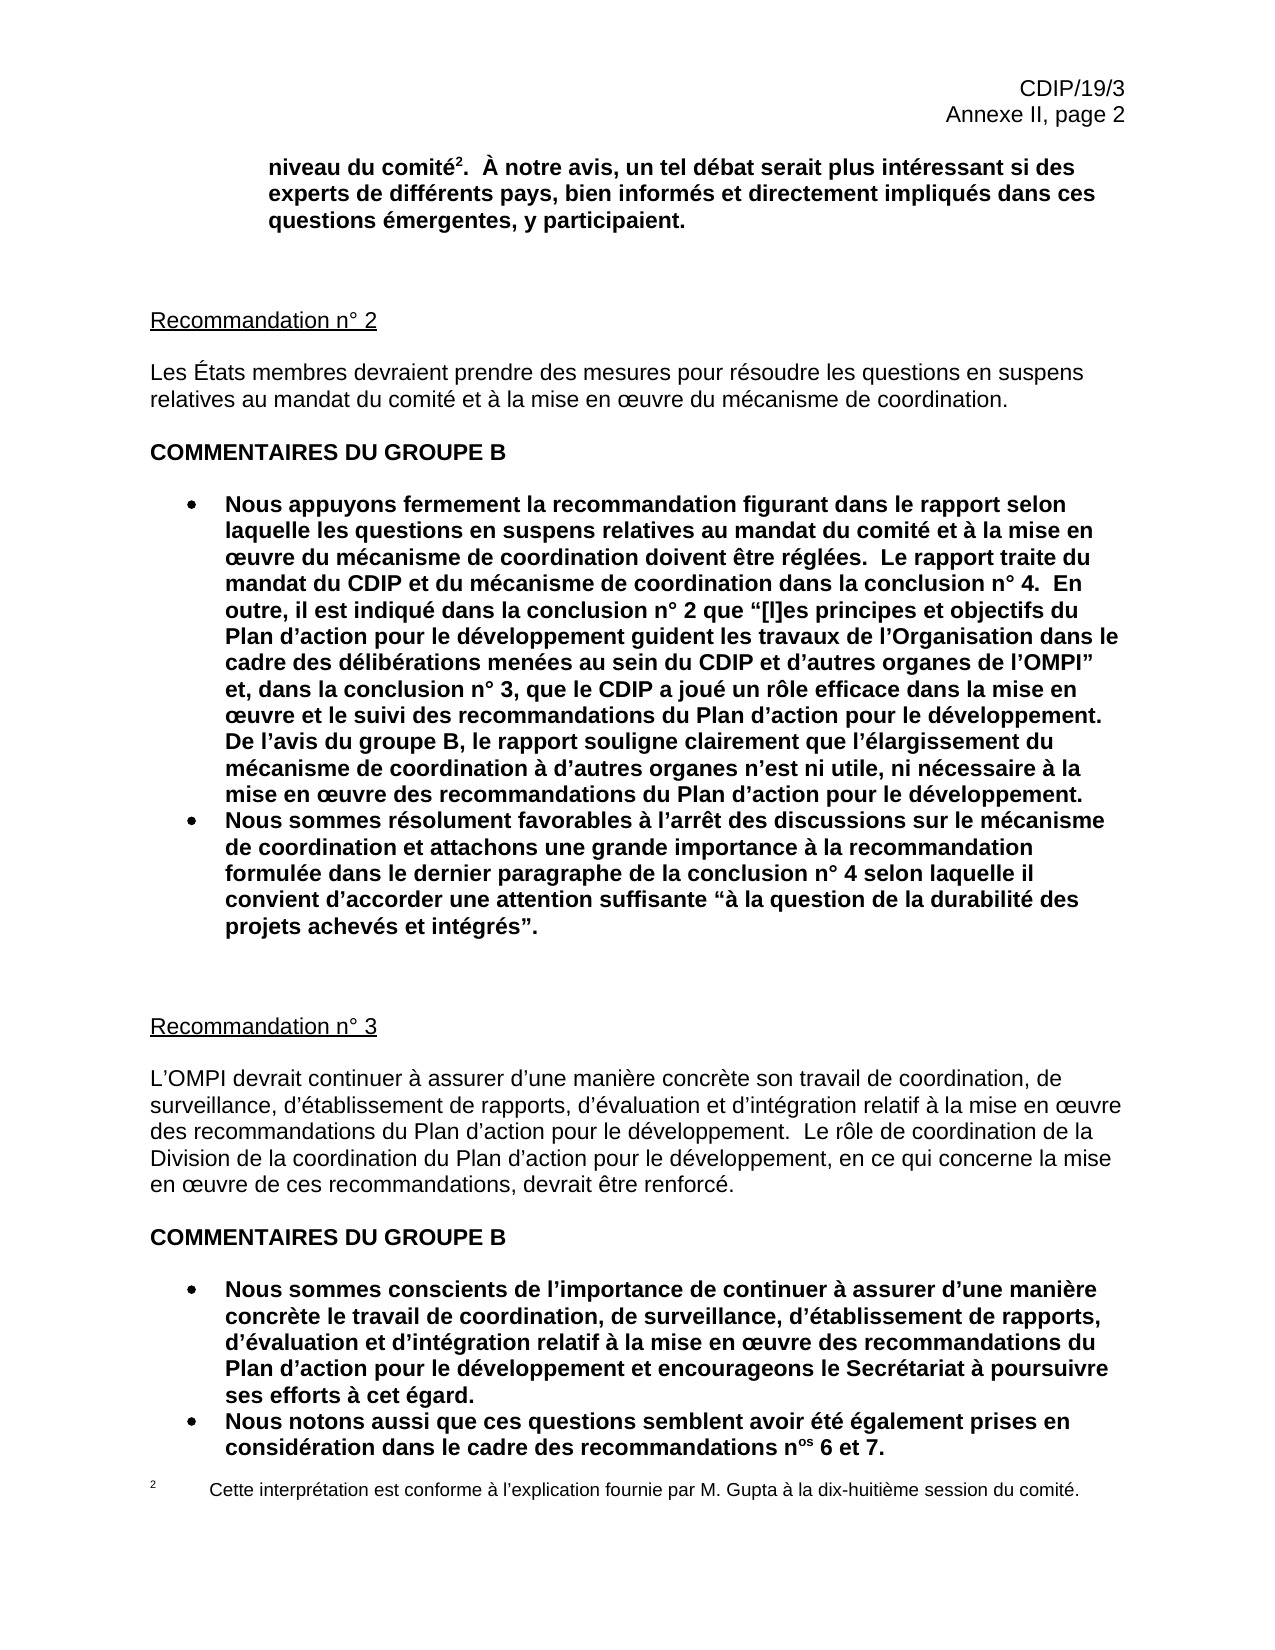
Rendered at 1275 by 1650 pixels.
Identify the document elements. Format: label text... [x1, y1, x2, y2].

text Recommandation n° 3 [150, 1013, 1125, 1039]
text COMMENTAIRES DU GROUPE B [150, 438, 1125, 465]
list Nous sommes résolument favorables à l’arrêt des discussions sur le mécanisme de coordination et attachons une grande importance à la recommandation formulée dans le dernier paragraphe de la conclusion n° 4 selon laquelle il convient d’accorder une attention suffisante “à la question de la durabilité des projets achevés et intégrés”. [187, 807, 1125, 939]
list Nous appuyons fermement la recommandation figurant dans le rapport selon laquelle les questions en suspens relatives au mandat du comité et à la mise en œuvre du mécanisme de coordination doivent être réglées. Le rapport traite du mandat du CDIP et du mécanisme de coordination dans la conclusion n° 4. En outre, il est indiqué dans la conclusion n° 2 que “[l]es principes et objectifs du Plan d’action pour le développement guident les travaux de l’Organisation dans le cadre des délibérations menées au sein du CDIP et d’autres organes de l’OMPI” et, dans la conclusion n° 3, que le CDIP a joué un rôle efficace dans la mise en œuvre et le suivi des recommandations du Plan d’action pour le développement. De l’avis du groupe B, le rapport souligne clairement que l’élargissement du mécanisme de coordination à d’autres organes n’est ni utile, ni nécessaire à la mise en œuvre des recommandations du Plan d’action pour le développement. [187, 491, 1125, 807]
list Nous sommes conscients de l’importance de continuer à assurer d’une manière concrète le travail de coordination, de surveillance, d’établissement de rapports, d’évaluation et d’intégration relatif à la mise en œuvre des recommandations du Plan d’action pour le développement et encourageons le Secrétariat à poursuivre ses efforts à cet égard. [187, 1276, 1125, 1408]
text L’OMPI devrait continuer à assurer d’une manière concrète son travail de coordination, de surveillance, d’établissement de rapports, d’évaluation et d’intégration relatif à la mise en œuvre des recommandations du Plan d’action pour le développement. Le rôle de coordination de la Division de la coordination du Plan d’action pour le développement, en ce qui concerne la mise en œuvre de ces recommandations, devrait être renforcé. [150, 1065, 1125, 1197]
text COMMENTAIRES DU GROUPE B [150, 1223, 1125, 1250]
text Recommandation n° 2 [150, 307, 1125, 333]
text Les États membres devraient prendre des mesures pour résoudre les questions en suspens relatives au mandat du comité et à la mise en œuvre du mécanisme de coordination. [150, 359, 1125, 412]
list Nous notons aussi que ces questions semblent avoir été également prises en considération dans le cadre des recommandations nos 6 et 7. [187, 1408, 1125, 1461]
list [209, 154, 1125, 233]
